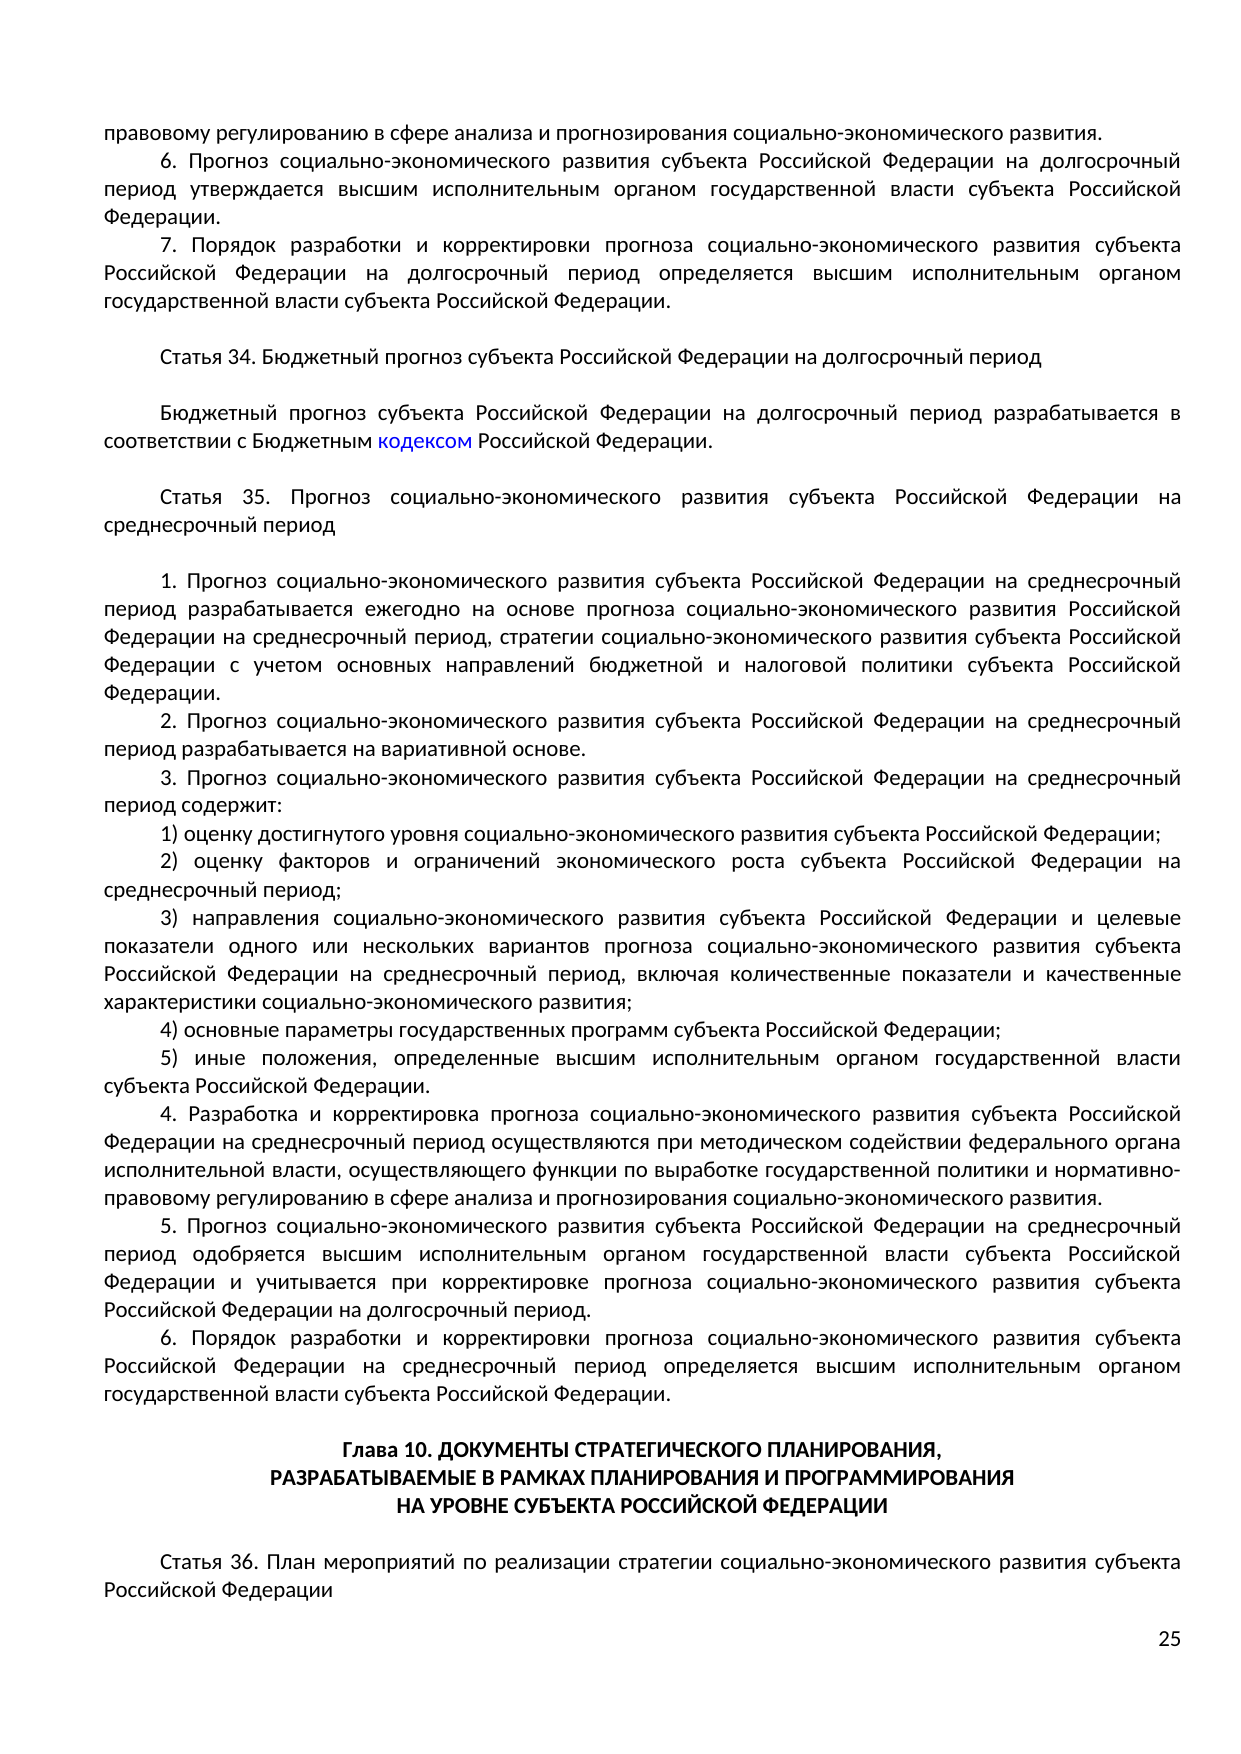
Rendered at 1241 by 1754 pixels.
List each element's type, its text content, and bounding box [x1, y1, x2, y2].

text 5) иные положения, определенные высшим исполнительным органом государственной власти субъекта Российской Федерации. [103, 1043, 1181, 1099]
text 1) оценку достигнутого уровня социально-экономического развития субъекта Российской Федерации; [103, 819, 1181, 847]
text 4) основные параметры государственных программ субъекта Российской Федерации; [103, 1015, 1181, 1043]
text РАЗРАБАТЫВАЕМЫЕ В РАМКАХ ПЛАНИРОВАНИЯ И ПРОГРАММИРОВАНИЯ [103, 1463, 1181, 1491]
text 1. Прогноз социально-экономического развития субъекта Российской Федерации на среднесрочный период разрабатывается ежегодно на основе прогноза социально-экономического развития Российской Федерации на среднесрочный период, стратегии социально-экономического развития субъекта Российской Федерации с учетом основных направлений бюджетной и налоговой политики субъекта Российской Федерации. [103, 566, 1181, 707]
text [103, 118, 1181, 146]
text 3) направления социально-экономического развития субъекта Российской Федерации и целевые показатели одного или нескольких вариантов прогноза социально-экономического развития субъекта Российской Федерации на среднесрочный период, включая количественные показатели и качественные характеристики социально-экономического развития; [103, 903, 1181, 1015]
text 7. Порядок разработки и корректировки прогноза социально-экономического развития субъекта Российской Федерации на долгосрочный период определяется высшим исполнительным органом государственной власти субъекта Российской Федерации. [103, 230, 1181, 314]
text 2. Прогноз социально-экономического развития субъекта Российской Федерации на среднесрочный период разрабатывается на вариативной основе. [103, 707, 1181, 763]
text 6. Порядок разработки и корректировки прогноза социально-экономического развития субъекта Российской Федерации на среднесрочный период определяется высшим исполнительным органом государственной власти субъекта Российской Федерации. [103, 1323, 1181, 1407]
text 2) оценку факторов и ограничений экономического роста субъекта Российской Федерации на среднесрочный период; [103, 847, 1181, 903]
text Бюджетный прогноз субъекта Российской Федерации на долгосрочный период разрабатывается в соответствии с Бюджетным кодексом Российской Федерации. [103, 398, 1181, 454]
text НА УРОВНЕ СУБЪЕКТА РОССИЙСКОЙ ФЕДЕРАЦИИ [103, 1491, 1181, 1519]
text Статья 34. Бюджетный прогноз субъекта Российской Федерации на долгосрочный период [103, 342, 1181, 370]
text Глава 10. ДОКУМЕНТЫ СТРАТЕГИЧЕСКОГО ПЛАНИРОВАНИЯ, [103, 1435, 1181, 1463]
text Статья 35. Прогноз социально-экономического развития субъекта Российской Федерации на среднесрочный период [103, 482, 1181, 538]
text Статья 36. План мероприятий по реализации стратегии социально-экономического развития субъекта Российской Федерации [103, 1547, 1181, 1603]
text 4. Разработка и корректировка прогноза социально-экономического развития субъекта Российской Федерации на среднесрочный период осуществляются при методическом содействии федерального органа исполнительной власти, осуществляющего функции по выработке государственной политики и нормативно-правовому регулированию в сфере анализа и прогнозирования социально-экономического развития. [103, 1099, 1181, 1211]
text 3. Прогноз социально-экономического развития субъекта Российской Федерации на среднесрочный период содержит: [103, 763, 1181, 819]
text 6. Прогноз социально-экономического развития субъекта Российской Федерации на долгосрочный период утверждается высшим исполнительным органом государственной власти субъекта Российской Федерации. [103, 146, 1181, 230]
text 5. Прогноз социально-экономического развития субъекта Российской Федерации на среднесрочный период одобряется высшим исполнительным органом государственной власти субъекта Российской Федерации и учитывается при корректировке прогноза социально-экономического развития субъекта Российской Федерации на долгосрочный период. [103, 1211, 1181, 1323]
